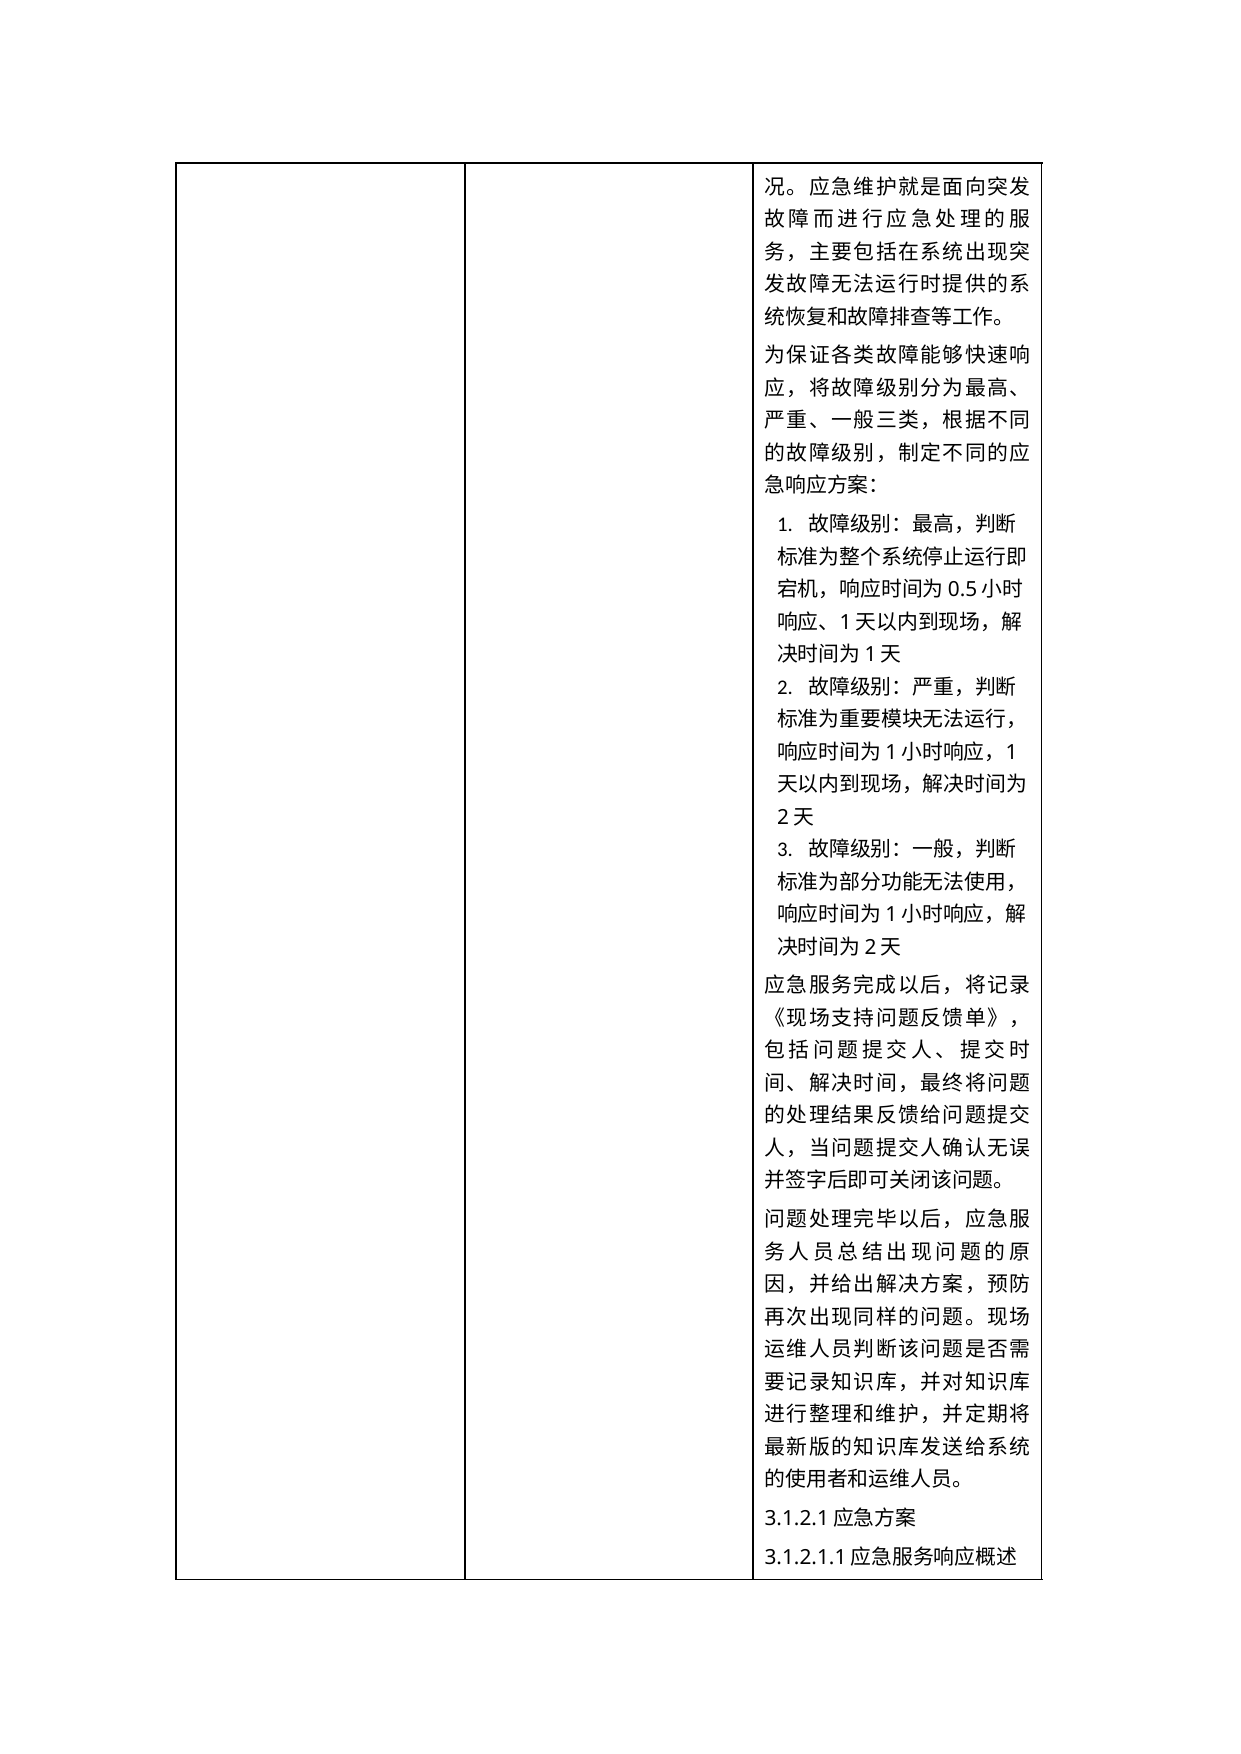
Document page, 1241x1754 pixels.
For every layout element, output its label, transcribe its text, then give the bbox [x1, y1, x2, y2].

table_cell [754, 164, 1041, 1578]
table_cell 1 [177, 164, 464, 1578]
table_cell [466, 164, 752, 1578]
